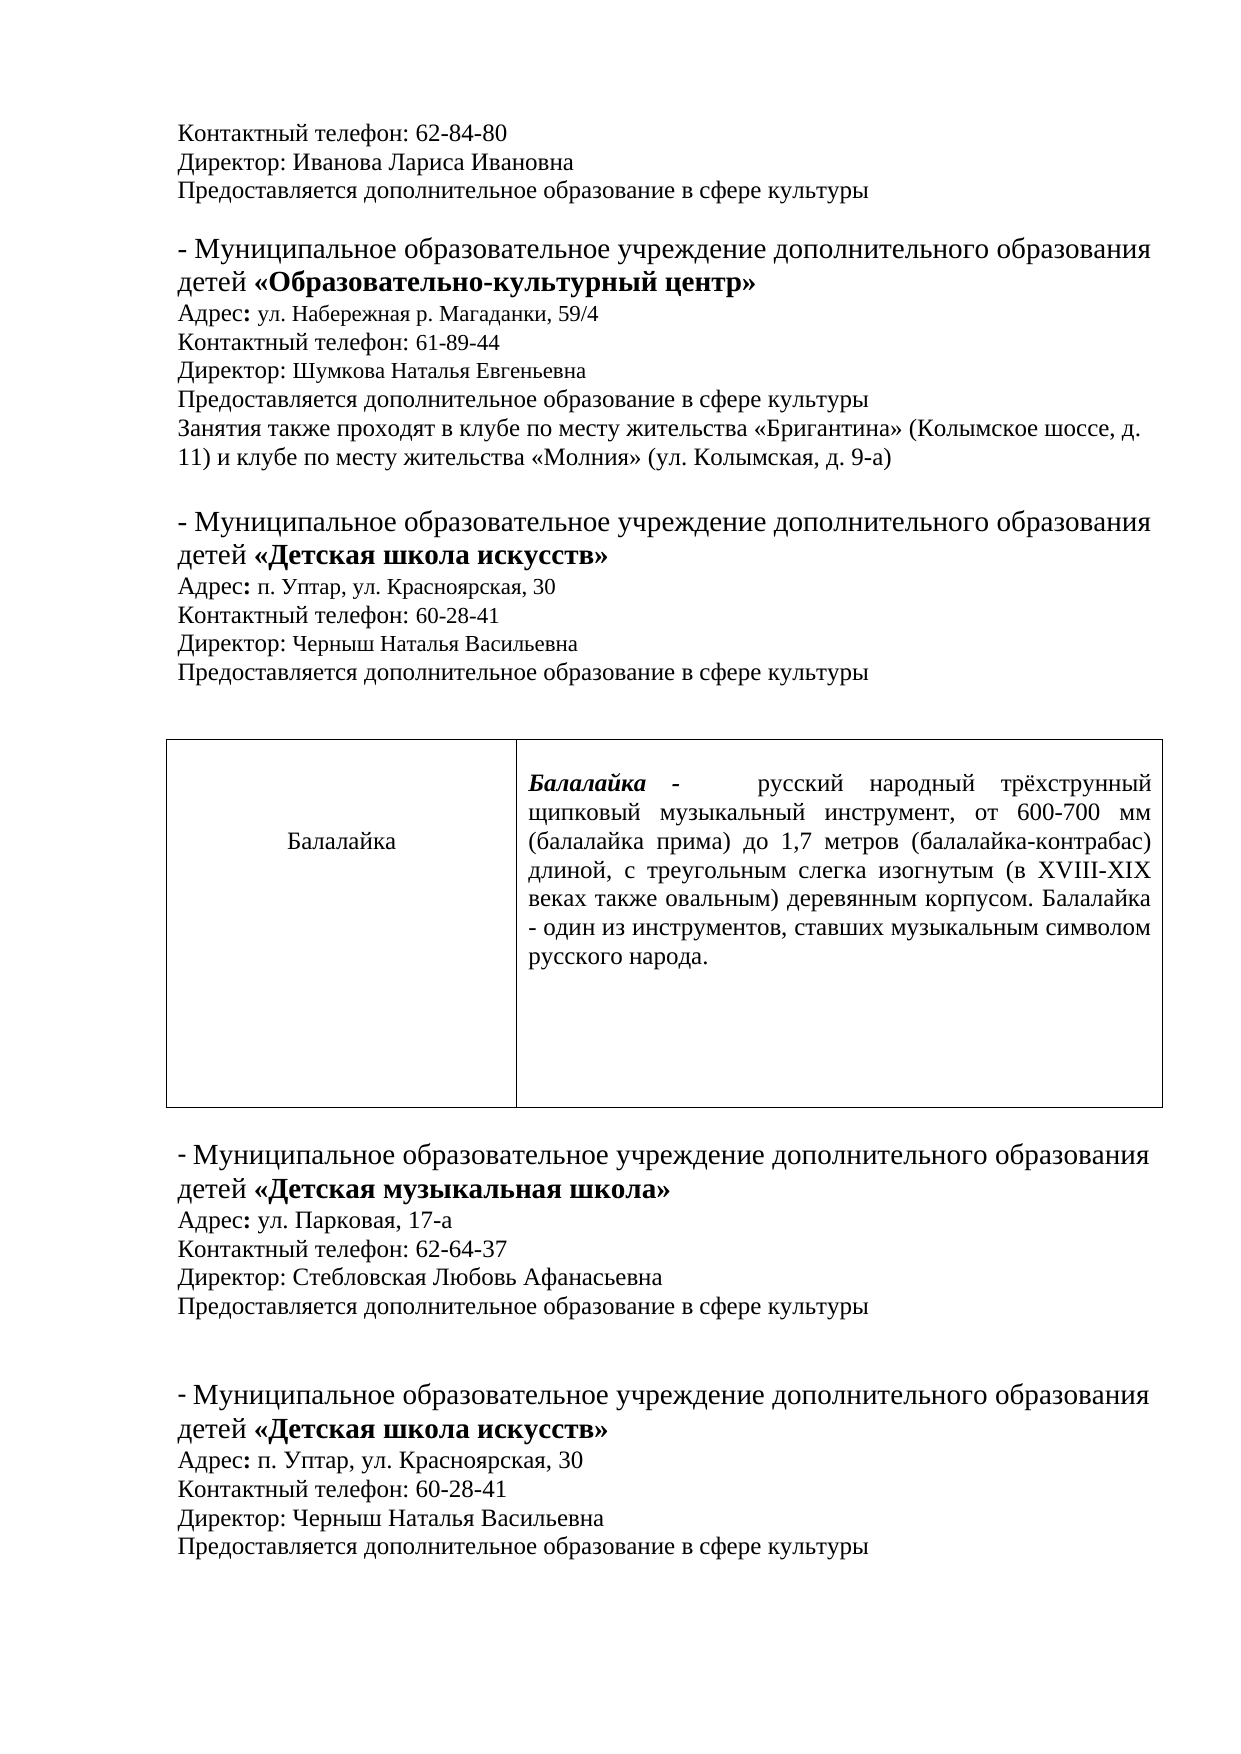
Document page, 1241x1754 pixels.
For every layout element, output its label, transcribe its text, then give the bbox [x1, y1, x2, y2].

text Предоставляется дополнительное образование в сфере культуры [177, 1531, 1152, 1560]
text - Муниципальное образовательное учреждение дополнительного образования детей «Детская музыкальная школа» [177, 1136, 1152, 1205]
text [177, 176, 1152, 204]
text Директор: Черныш Наталья Васильевна [177, 1503, 1152, 1531]
text Адрес: п. Уптар, ул. Красноярская, 30 [177, 1445, 1152, 1474]
text Контактный телефон: 60-28-41 [177, 1474, 1152, 1503]
text Директор: Иванова Лариса Ивановна [177, 147, 1152, 176]
text Адрес: ул. Парковая, 17-а [177, 1205, 1152, 1234]
text Контактный телефон: 62-64-37 [177, 1234, 1152, 1262]
text Директор: Стебловская Любовь Афанасьевна [177, 1262, 1152, 1291]
table_header Балалайка - русский народный трёхструнный щипковый музыкальный инструмент, от 600-700 мм (балалайка прима) до 1,7 метров (балалайка-контрабас) длиной, с треугольным слегка изогнутым (в XVIII-XIX веках также овальным) деревянным корпусом. Балалайка - один из инструментов, ставших музыкальным символом русского народа. [517, 740, 1162, 1107]
text Предоставляется дополнительное образование в сфере культуры [177, 384, 1152, 413]
text Адрес: ул. Набережная р. Магаданки, 59/4 [177, 298, 1152, 327]
text Занятия также проходят в клубе по месту жительства «Бригантина» (Колымское шоссе, д. 11) и клубе по месту жительства «Молния» (ул. Колымская, д. 9-а) [177, 413, 1152, 470]
text Контактный телефон: 60-28-41 [177, 600, 1152, 628]
text Предоставляется дополнительное образование в сфере культуры [177, 1291, 1152, 1320]
text Директор: Шумкова Наталья Евгеньевна [177, 355, 1152, 384]
text Директор: Черныш Наталья Васильевна [177, 628, 1152, 657]
table_header Балалайка [167, 740, 516, 1107]
text - Муниципальное образовательное учреждение дополнительного образования детей «Детская школа искусств» [177, 1376, 1152, 1445]
text Контактный телефон: 62-84-80 [177, 118, 1152, 147]
text Адрес: п. Уптар, ул. Красноярская, 30 [177, 571, 1152, 600]
text Предоставляется дополнительное образование в сфере культуры [177, 657, 1152, 686]
text - Муниципальное образовательное учреждение дополнительного образования детей «Детская школа искусств» [177, 504, 1152, 571]
text - Муниципальное образовательное учреждение дополнительного образования детей «Образовательно-культурный центр» [177, 231, 1152, 298]
text Контактный телефон: 61-89-44 [177, 327, 1152, 355]
